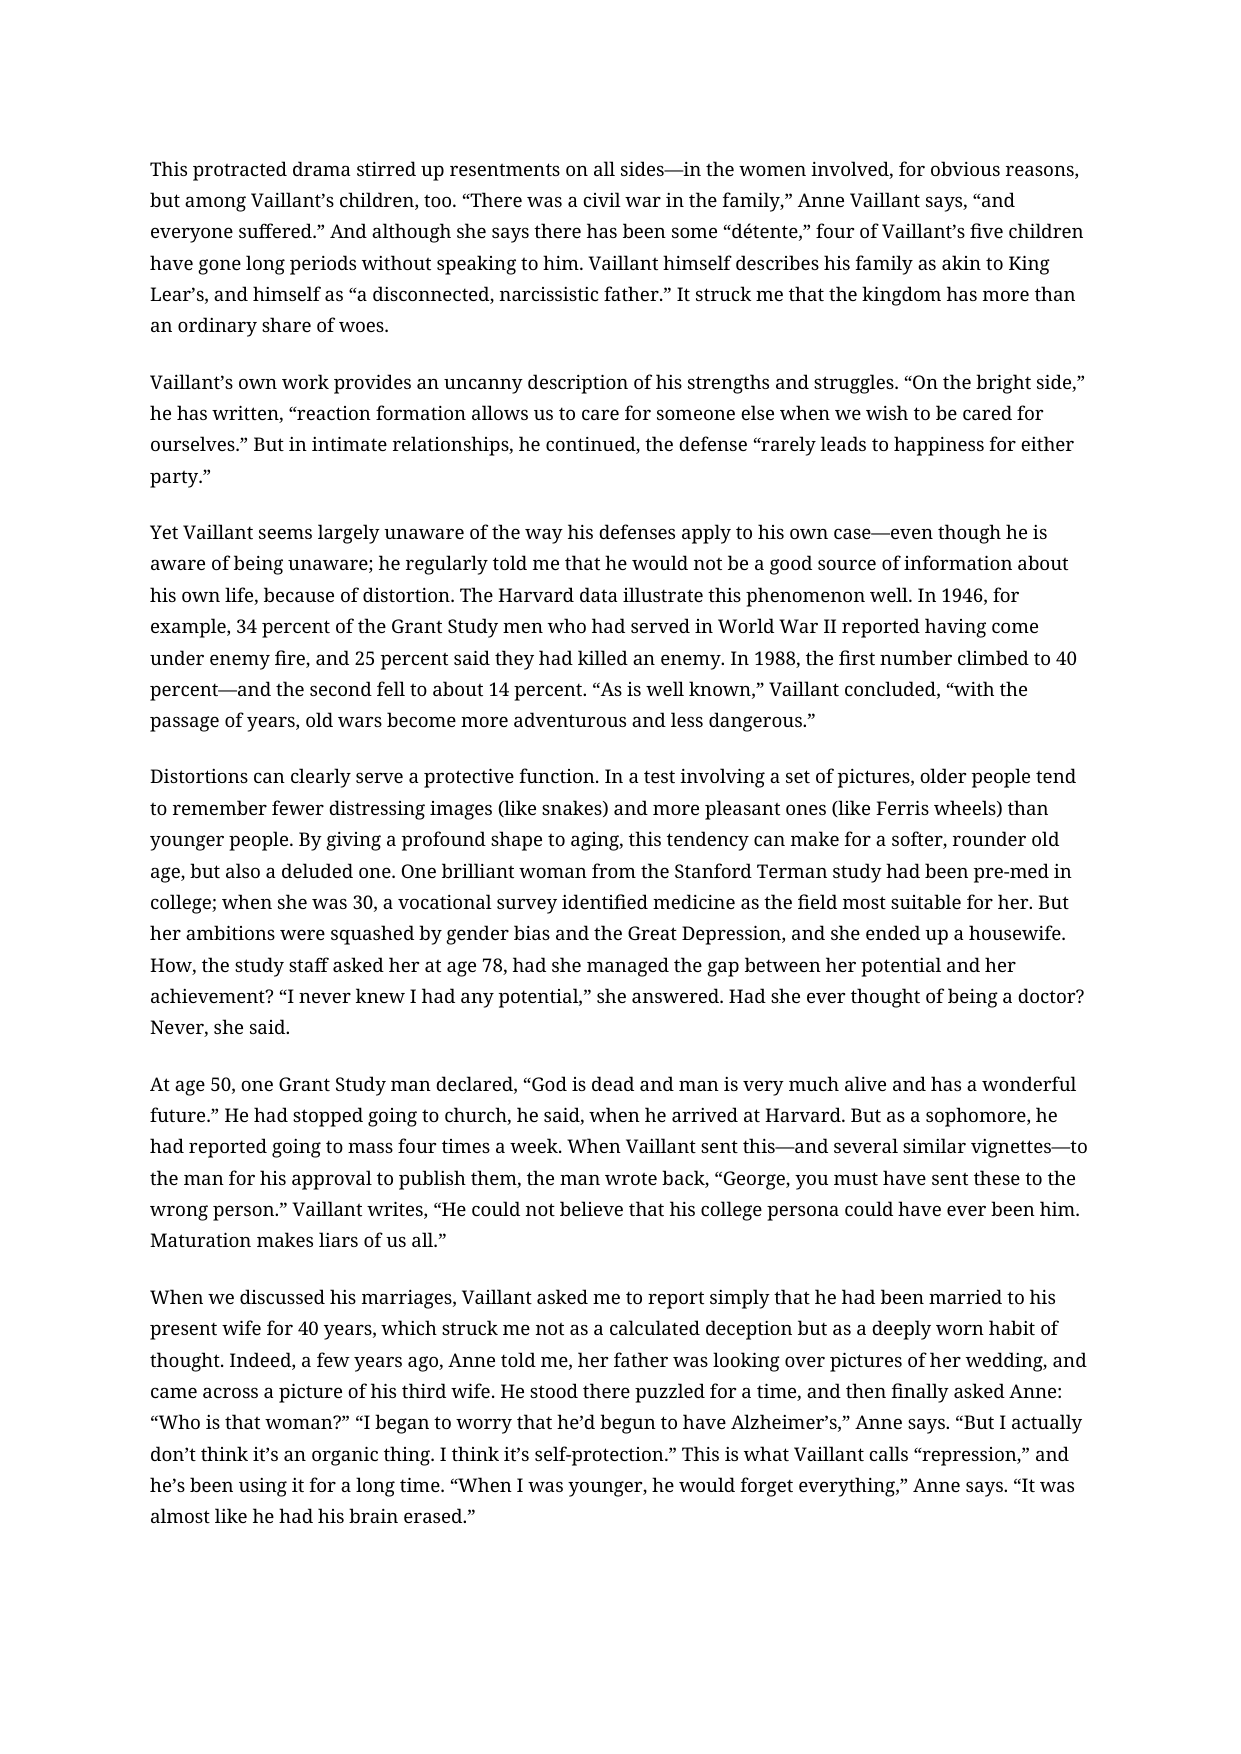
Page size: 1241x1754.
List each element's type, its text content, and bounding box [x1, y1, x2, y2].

text Distortions can clearly serve a protective function. In a test involving a set of pictures, older people tend to remember fewer distressing images (like snakes) and more pleasant ones (like Ferris wheels) than younger people. By giving a profound shape to aging, this tendency can make for a softer, rounder old age, but also a deluded one. One brilliant woman from the Stanford Terman study had been pre-med in college; when she was 30, a vocational survey identified medicine as the field most suitable for her. But her ambitions were squashed by gender bias and the Great Depression, and she ended up a housewife. How, the study staff asked her at age 78, had she managed the gap between her potential and her achievement? “I never knew I had any potential,” she answered. Had she ever thought of being a doctor? Never, she said. [150, 758, 1090, 1040]
text This protracted drama stirred up resentments on all sides—in the women involved, for obvious reasons, but among Vaillant’s children, too. “There was a civil war in the family,” Anne Vaillant says, “and everyone suffered.” And although she says there has been some “détente,” four of Vaillant’s five children have gone long periods without speaking to him. Vaillant himself describes his family as akin to King Lear’s, and himself as “a disconnected, narcissistic father.” It struck me that the kingdom has more than an ordinary share of woes. [150, 150, 1090, 338]
text Yet Vaillant seems largely unaware of the way his defenses apply to his own case—even though he is aware of being unaware; he regularly told me that he would not be a good source of information about his own life, because of distortion. The Harvard data illustrate this phenomenon well. In 1946, for example, 34 percent of the Grant Study men who had served in World War II reported having come under enemy fire, and 25 percent said they had killed an enemy. In 1988, the first number climbed to 40 percent—and the second fell to about 14 percent. “As is well known,” Vaillant concluded, “with the passage of years, old wars become more adventurous and less dangerous.” [150, 513, 1090, 733]
text When we discussed his marriages, Vaillant asked me to report simply that he had been married to his present wife for 40 years, which struck me not as a calculated deception but as a deeply worn habit of thought. Indeed, a few years ago, Anne told me, her father was looking over pictures of her wedding, and came across a picture of his third wife. He stood there puzzled for a time, and then finally asked Anne: “Who is that woman?” “I began to worry that he’d begun to have Alzheimer’s,” Anne says. “But I actually don’t think it’s an organic thing. I think it’s self-protection.” This is what Vaillant calls “repression,” and he’s been using it for a long time. “When I was younger, he would forget everything,” Anne says. “It was almost like he had his brain erased.” [150, 1278, 1090, 1529]
text At age 50, one Grant Study man declared, “God is dead and man is very much alive and has a wonderful future.” He had stopped going to church, he said, when he arrived at Harvard. But as a sophomore, he had reported going to mass four times a week. When Vaillant sent this—and several similar vignettes—to the man for his approval to publish them, the man wrote back, “George, you must have sent these to the wrong person.” Vaillant writes, “He could not believe that his college persona could have ever been him. Maturation makes liars of us all.” [150, 1065, 1090, 1253]
text Vaillant’s own work provides an uncanny description of his strengths and struggles. “On the bright side,” he has written, “reaction formation allows us to care for someone else when we wish to be cared for ourselves.” But in intimate relationships, he continued, the defense “rarely leads to happiness for either party.” [150, 363, 1090, 488]
